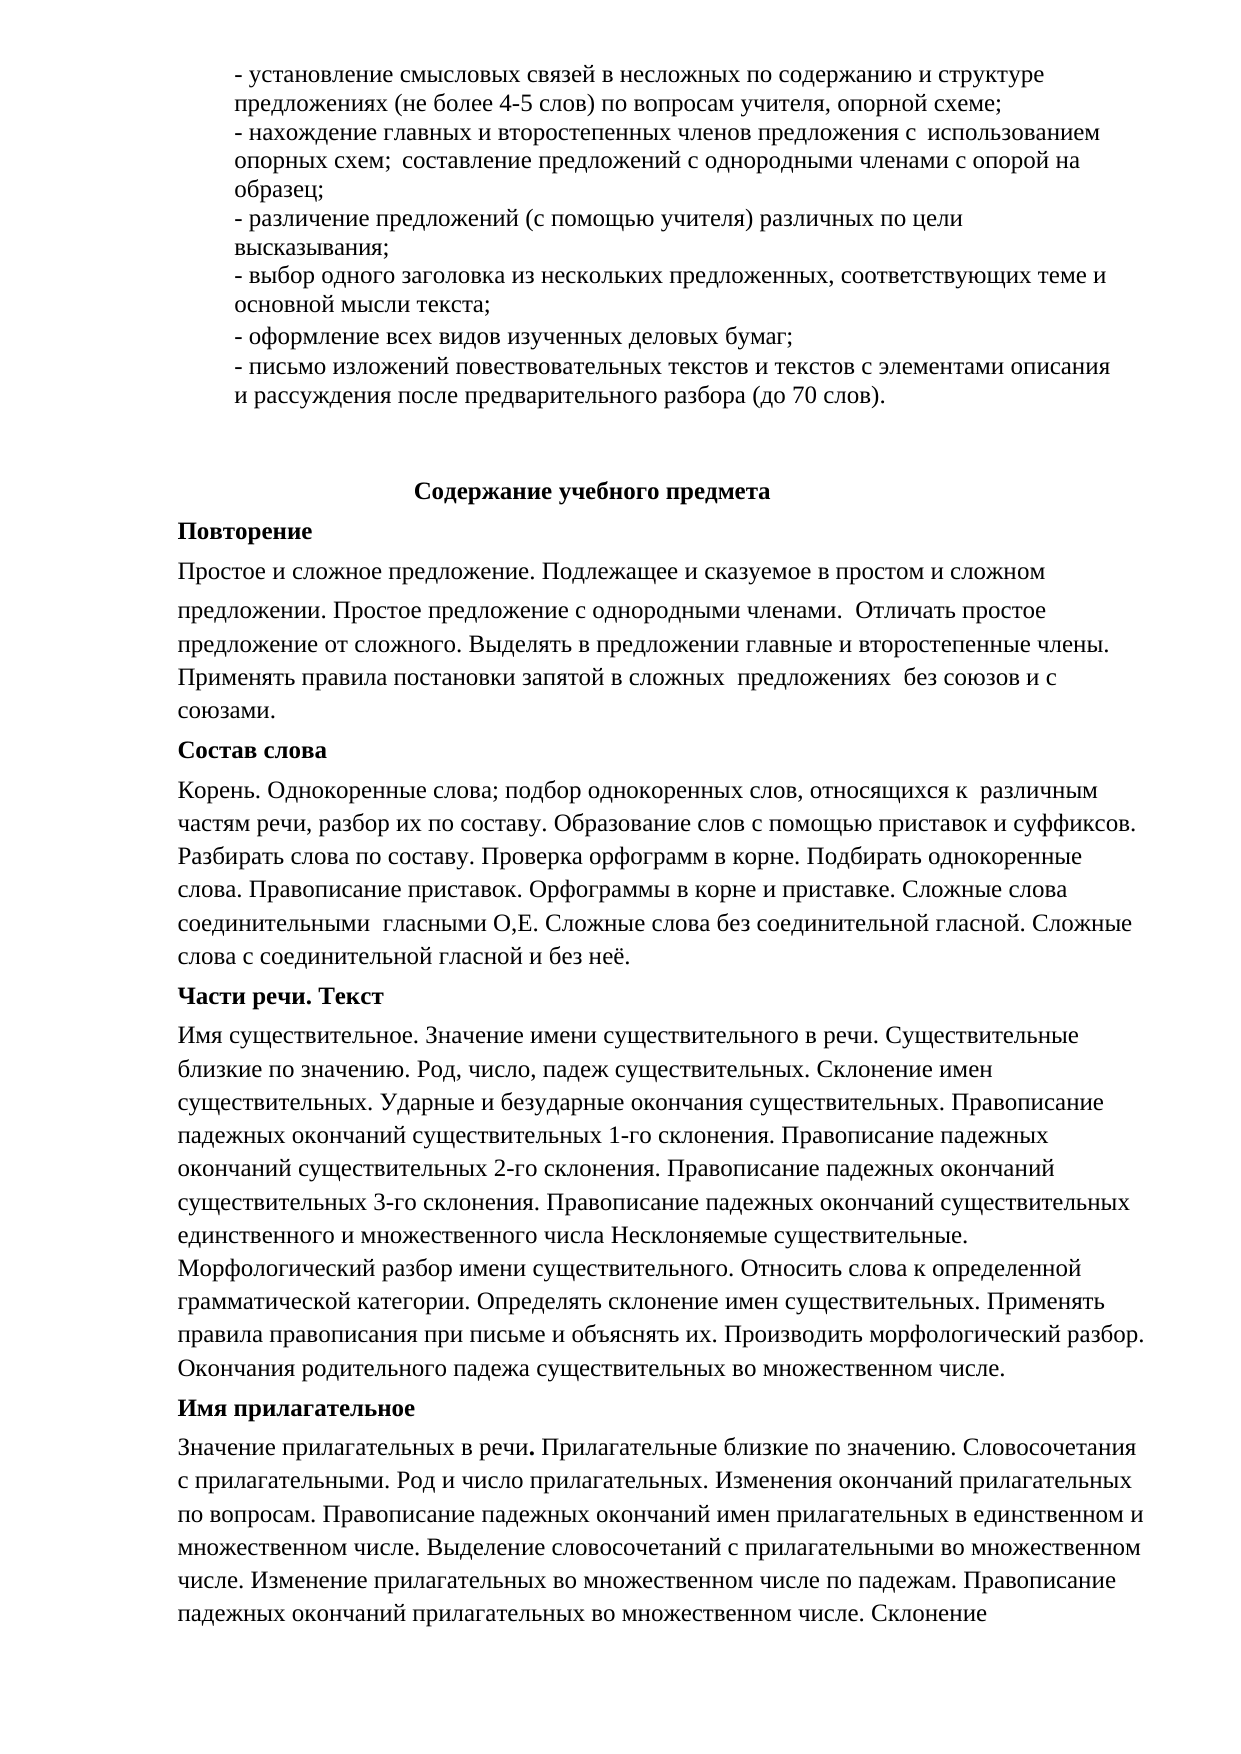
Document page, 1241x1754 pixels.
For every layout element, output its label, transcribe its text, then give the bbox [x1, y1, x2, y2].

list - установление смысловых связей в несложных по содержанию и структуре предложениях (не более 4-5 слов) по вопросам учителя, опорной схеме; [234, 59, 1118, 117]
list Части речи. Текст [177, 977, 1152, 1011]
list Повторение [177, 513, 1152, 546]
list Содержание учебного предмета [413, 473, 1152, 506]
list - нахождение главных и второстепенных членов предложения с использованием опорных схем; составление предложений с однородными членами с опорой на образец; [234, 117, 1119, 203]
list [177, 1429, 1152, 1628]
list - оформление всех видов изученных деловых бумаг; [234, 318, 1152, 351]
list - различение предложений (с помощью учителя) различных по цели высказывания; [234, 203, 1118, 260]
list предложении. Простое предложение с однородными членами. Отличать простое предложение от сложного. Выделять в предложении главные и второстепенные члены. Применять правила постановки запятой в сложных предложениях без союзов и с союзами. [177, 592, 1152, 725]
list Простое и сложное предложение. Подлежащее и сказуемое в простом и сложном [177, 552, 1152, 586]
list Корень. Однокоренные слова; подбор однокоренных слов, относящихся к различным частям речи, разбор их по составу. Образование слов с помощью приставок и суффиксов. Разбирать слова по составу. Проверка орфограмм в корне. Подбирать однокоренные слова. Правописание приставок. Орфограммы в корне и приставке. Сложные слова соединительными гласными О,Е. Сложные слова без соединительной гласной. Сложные слова с соединительной гласной и без неё. [177, 772, 1152, 971]
list - письмо изложений повествовательных текстов и текстов с элементами описания и рассуждения после предварительного разбора (до 70 слов). [234, 351, 1118, 409]
list Имя существительное. Значение имени существительного в речи. Существительные близкие по значению. Род, число, падеж существительных. Склонение имен существительных. Ударные и безударные окончания существительных. Правописание падежных окончаний существительных 1-го склонения. Правописание падежных окончаний существительных 2-го склонения. Правописание падежных окончаний существительных 3-го склонения. Правописание падежных окончаний существительных единственного и множественного числа Несклоняемые существительные. Морфологический разбор имени существительного. Относить слова к определенной грамматической категории. Определять склонение имен существительных. Применять правила правописания при письме и объяснять их. Производить морфологический разбор. Окончания родительного падежа существительных во множественном числе. [177, 1017, 1152, 1383]
list Имя прилагательное [177, 1389, 1152, 1423]
list Состав слова [177, 732, 1152, 765]
list - выбор одного заголовка из нескольких предложенных, соответствующих теме и основной мысли текста; [234, 260, 1119, 318]
